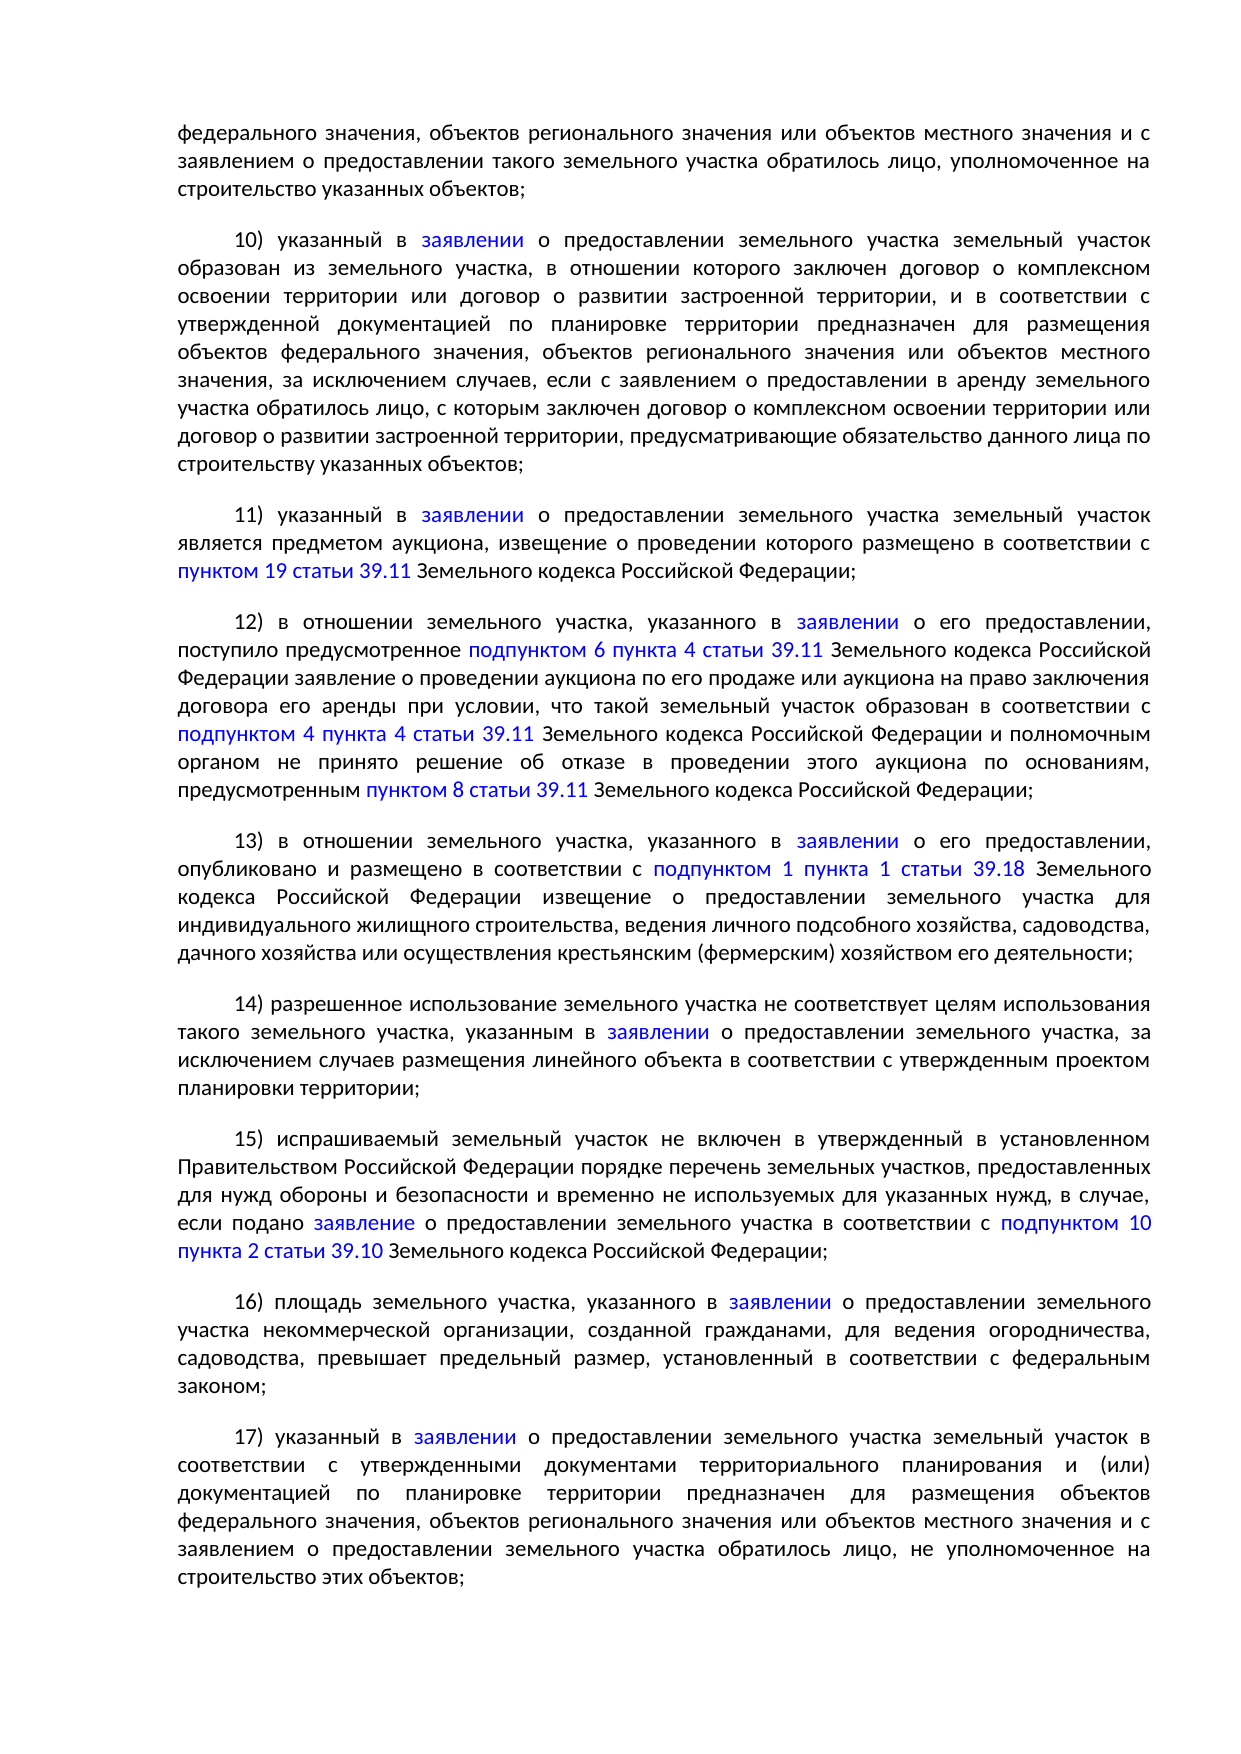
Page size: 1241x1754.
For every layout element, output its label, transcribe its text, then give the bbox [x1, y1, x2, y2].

text 11) указанный в заявлении о предоставлении земельного участка земельный участок является предметом аукциона, извещение о проведении которого размещено в соответствии с пунктом 19 статьи 39.11 Земельного кодекса Российской Федерации; [177, 500, 1152, 584]
text 12) в отношении земельного участка, указанного в заявлении о его предоставлении, поступило предусмотренное подпунктом 6 пункта 4 статьи 39.11 Земельного кодекса Российской Федерации заявление о проведении аукциона по его продаже или аукциона на право заключения договора его аренды при условии, что такой земельный участок образован в соответствии с подпунктом 4 пункта 4 статьи 39.11 Земельного кодекса Российской Федерации и полномочным органом не принято решение об отказе в проведении этого аукциона по основаниям, предусмотренным пунктом 8 статьи 39.11 Земельного кодекса Российской Федерации; [177, 607, 1152, 803]
text 10) указанный в заявлении о предоставлении земельного участка земельный участок образован из земельного участка, в отношении которого заключен договор о комплексном освоении территории или договор о развитии застроенной территории, и в соответствии с утвержденной документацией по планировке территории предназначен для размещения объектов федерального значения, объектов регионального значения или объектов местного значения, за исключением случаев, если с заявлением о предоставлении в аренду земельного участка обратилось лицо, с которым заключен договор о комплексном освоении территории или договор о развитии застроенной территории, предусматривающие обязательство данного лица по строительству указанных объектов; [177, 225, 1152, 477]
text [177, 118, 1152, 202]
text 15) испрашиваемый земельный участок не включен в утвержденный в установленном Правительством Российской Федерации порядке перечень земельных участков, предоставленных для нужд обороны и безопасности и временно не используемых для указанных нужд, в случае, если подано заявление о предоставлении земельного участка в соответствии с подпунктом 10 пункта 2 статьи 39.10 Земельного кодекса Российской Федерации; [177, 1124, 1152, 1264]
text 17) указанный в заявлении о предоставлении земельного участка земельный участок в соответствии с утвержденными документами территориального планирования и (или) документацией по планировке территории предназначен для размещения объектов федерального значения, объектов регионального значения или объектов местного значения и с заявлением о предоставлении земельного участка обратилось лицо, не уполномоченное на строительство этих объектов; [177, 1422, 1152, 1590]
text 14) разрешенное использование земельного участка не соответствует целям использования такого земельного участка, указанным в заявлении о предоставлении земельного участка, за исключением случаев размещения линейного объекта в соответствии с утвержденным проектом планировки территории; [177, 989, 1152, 1101]
text 16) площадь земельного участка, указанного в заявлении о предоставлении земельного участка некоммерческой организации, созданной гражданами, для ведения огородничества, садоводства, превышает предельный размер, установленный в соответствии с федеральным законом; [177, 1287, 1152, 1399]
text 13) в отношении земельного участка, указанного в заявлении о его предоставлении, опубликовано и размещено в соответствии с подпунктом 1 пункта 1 статьи 39.18 Земельного кодекса Российской Федерации извещение о предоставлении земельного участка для индивидуального жилищного строительства, ведения личного подсобного хозяйства, садоводства, дачного хозяйства или осуществления крестьянским (фермерским) хозяйством его деятельности; [177, 826, 1152, 966]
